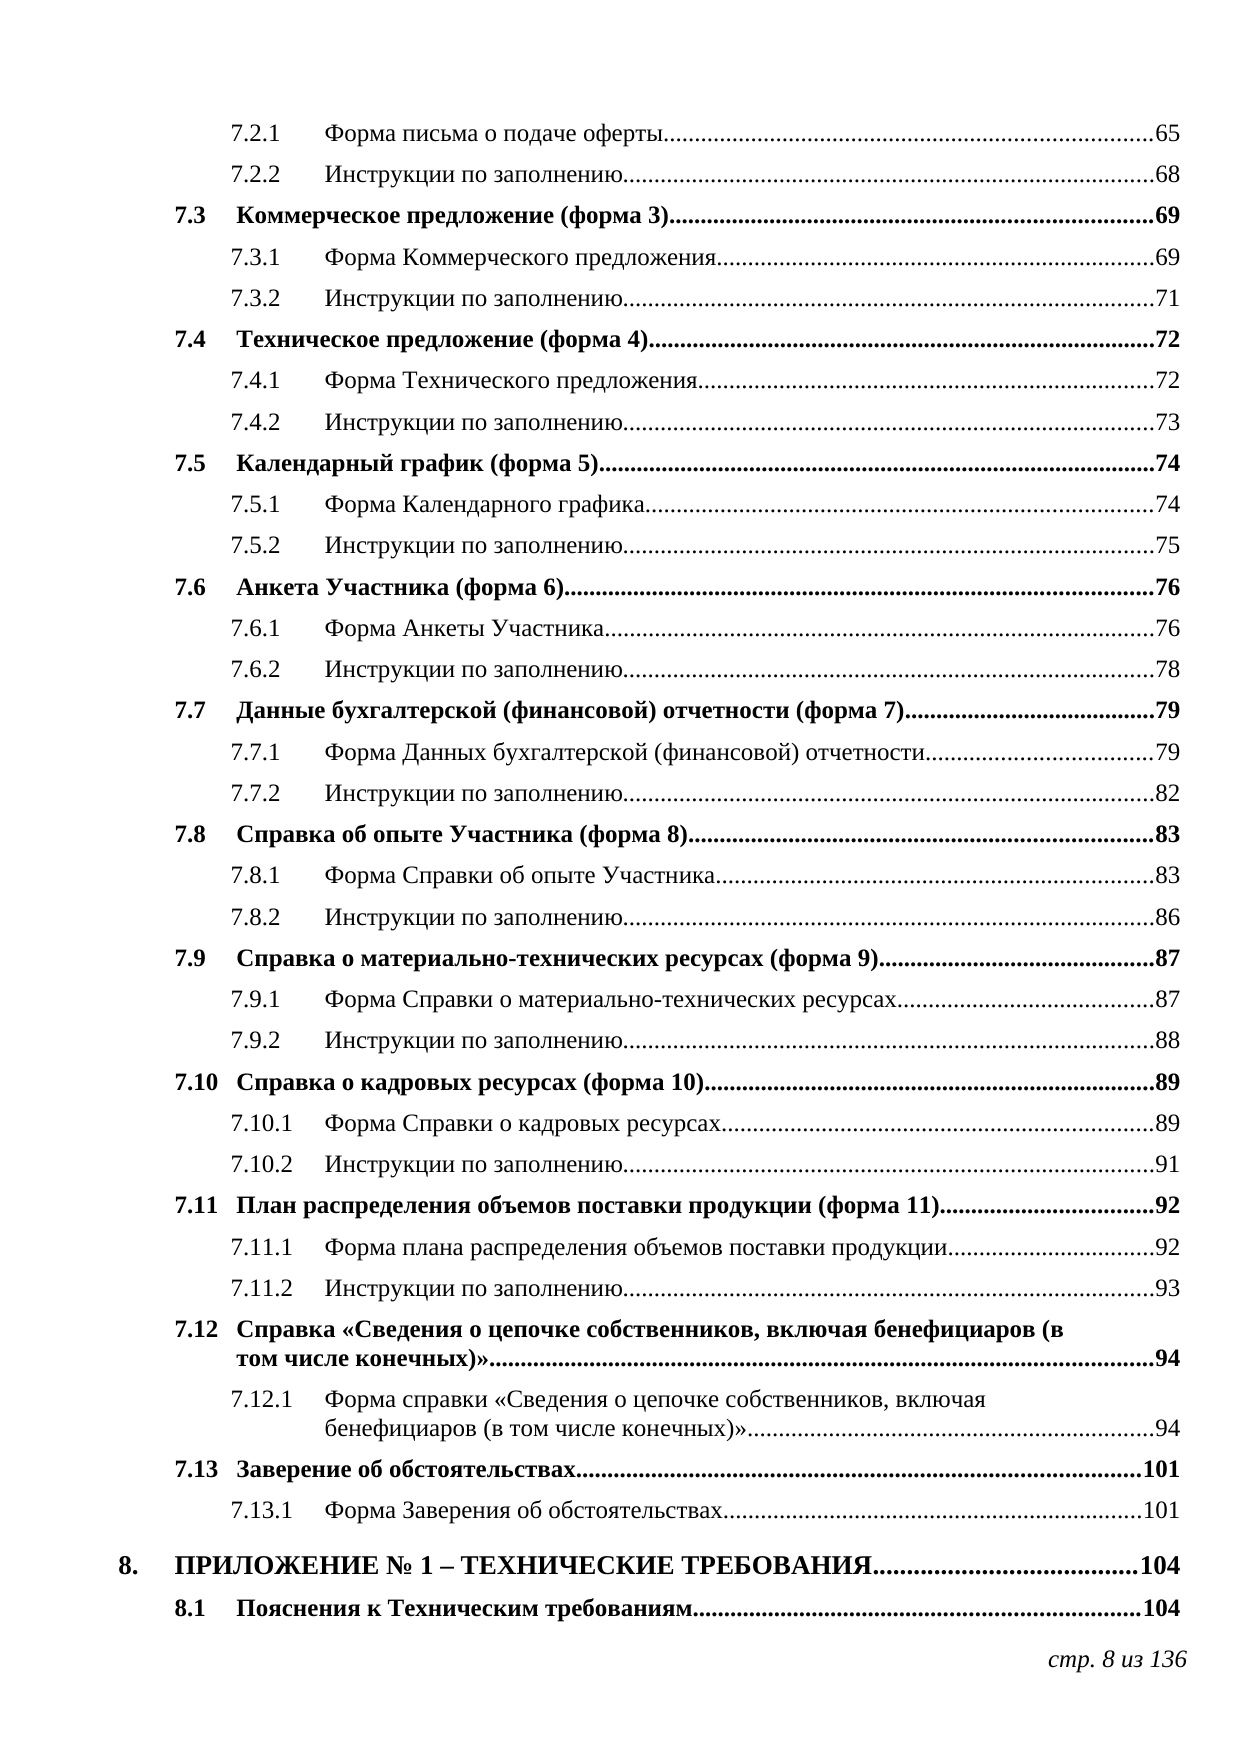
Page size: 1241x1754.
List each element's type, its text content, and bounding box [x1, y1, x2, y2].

text 7.6.2 Инструкции по заполнению 78 [230, 654, 1063, 683]
text 7.13 Заверение об обстоятельствах 101 [174, 1454, 1093, 1483]
text 7.3.2 Инструкции по заполнению 71 [230, 283, 1063, 312]
text 7.9.1 Форма Справки о материально-технических ресурсах 87 [230, 984, 1063, 1013]
text 7.10 Справка о кадровых ресурсах (форма 10) 89 [174, 1067, 1093, 1096]
text 7.2.1 Форма письма о подаче оферты 65 [230, 118, 1063, 147]
text 7.10.2 Инструкции по заполнению 91 [230, 1149, 1063, 1178]
text 7.3 Коммерческое предложение (форма 3) 69 [174, 201, 1093, 229]
text 7.12.1 Форма справки «Сведения о цепочке собственников, включая бенефициаров (в том числе конечных)» 94 [230, 1384, 1063, 1442]
text 7.5 Календарный график (форма 5) 74 [174, 448, 1093, 477]
text 7.4.1 Форма Технического предложения 72 [230, 366, 1063, 394]
text 7.13.1 Форма Заверения об обстоятельствах 101 [230, 1496, 1063, 1524]
text 7.4.2 Инструкции по заполнению 73 [230, 407, 1063, 436]
text 7.10.1 Форма Справки о кадровых ресурсах 89 [230, 1108, 1063, 1137]
text 7.11 План распределения объемов поставки продукции (форма 11) 92 [174, 1191, 1093, 1219]
text 7.8.2 Инструкции по заполнению 86 [230, 902, 1063, 931]
text 7.5.1 Форма Календарного графика 74 [230, 489, 1063, 518]
text 7.8 Справка об опыте Участника (форма 8) 83 [174, 819, 1093, 848]
text 8.1 Пояснения к Техническим требованиям 104 [174, 1593, 1093, 1622]
text 7.6.1 Форма Анкеты Участника 76 [230, 613, 1063, 642]
text 7.11.2 Инструкции по заполнению 93 [230, 1273, 1063, 1302]
text 7.7.1 Форма Данных бухгалтерской (финансовой) отчетности 79 [230, 737, 1063, 766]
text 8. ПРИЛОЖЕНИЕ № 1 – ТЕХНИЧЕСКИЕ ТРЕБОВАНИЯ 104 [118, 1549, 1063, 1581]
text 7.8.1 Форма Справки об опыте Участника 83 [230, 861, 1063, 889]
text 7.3.1 Форма Коммерческого предложения 69 [230, 242, 1063, 271]
text 7.5.2 Инструкции по заполнению 75 [230, 531, 1063, 559]
text 7.7 Данные бухгалтерской (финансовой) отчетности (форма 7) 79 [174, 696, 1093, 724]
text 7.2.2 Инструкции по заполнению 68 [230, 159, 1063, 188]
text 7.11.1 Форма плана распределения объемов поставки продукции 92 [230, 1232, 1063, 1261]
text 7.4 Техническое предложение (форма 4) 72 [174, 324, 1093, 353]
text 7.9.2 Инструкции по заполнению 88 [230, 1026, 1063, 1054]
text 7.12 Справка «Сведения о цепочке собственников, включая бенефициаров (в том числе конечных)» 94 [174, 1314, 1093, 1372]
text 7.6 Анкета Участника (форма 6) 76 [174, 572, 1093, 601]
text 7.7.2 Инструкции по заполнению 82 [230, 778, 1063, 807]
text 7.9 Справка о материально-технических ресурсах (форма 9) 87 [174, 943, 1093, 972]
